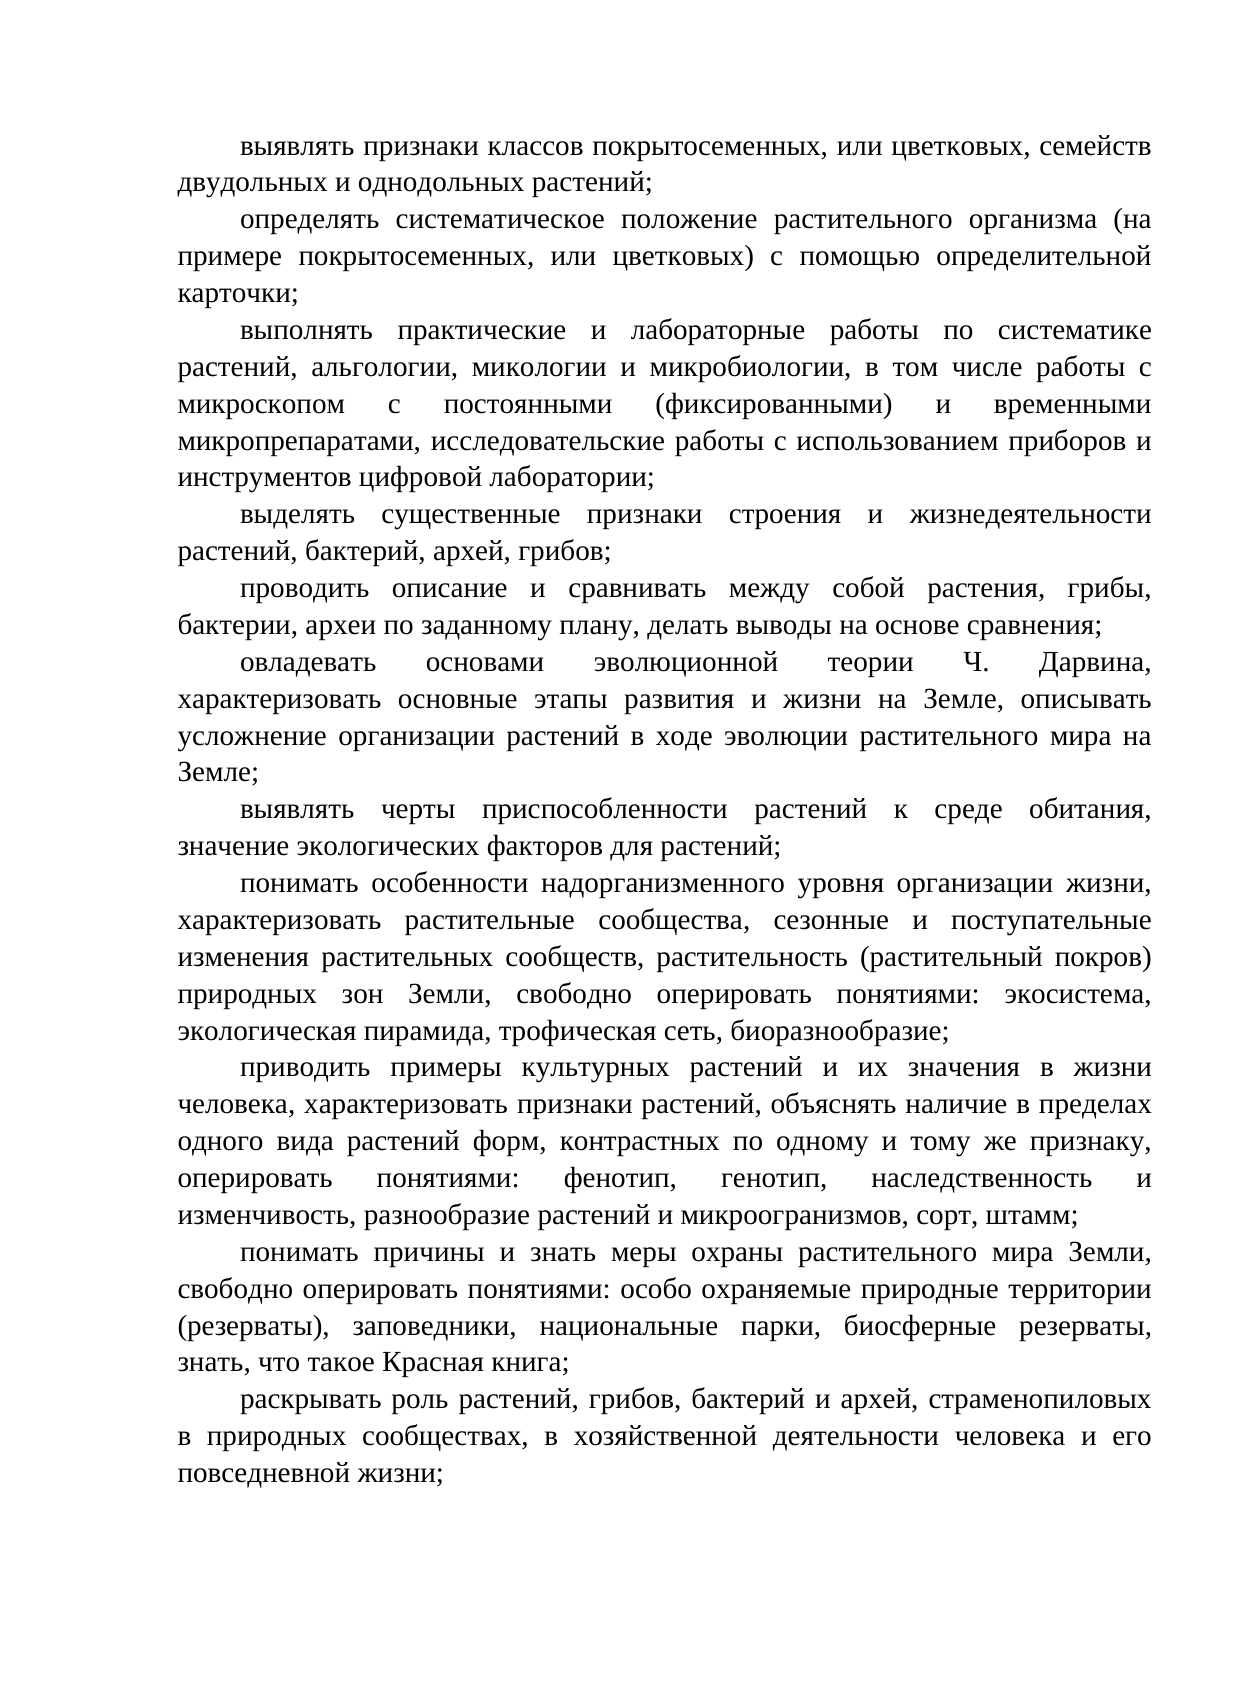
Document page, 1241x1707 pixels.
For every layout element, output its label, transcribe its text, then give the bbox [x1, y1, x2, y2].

text проводить описание и сравнивать между собой растения, грибы, бактерии, археи по заданному плану, делать выводы на основе сравнения; [177, 570, 1152, 641]
text определять систематическое положение растительного организма (на примере покрытосеменных, или цветковых) с помощью определительной карточки; [177, 201, 1152, 309]
text приводить примеры культурных растений и их значения в жизни человека, характеризовать признаки растений, объяснять наличие в пределах одного вида растений форм, контрастных по одному и тому же признаку, оперировать понятиями: фенотип, генотип, наследственность и изменчивость, разнообразие растений и микроогранизмов, сорт, штамм; [177, 1049, 1152, 1231]
text понимать особенности надорганизменного уровня организации жизни, характеризовать растительные сообщества, сезонные и поступательные изменения растительных сообществ, растительность (растительный покров) природных зон Земли, свободно оперировать понятиями: экосистема, экологическая пирамида, трофическая сеть, биоразнообразие; [177, 865, 1152, 1046]
text понимать причины и знать меры охраны растительного мира Земли, свободно оперировать понятиями: особо охраняемые природные территории (резерваты), заповедники, национальные парки, биосферные резерваты, знать, что такое Красная книга; [177, 1234, 1152, 1378]
text выявлять признаки классов покрытосеменных, или цветковых, семейств двудольных и однодольных растений; [177, 128, 1152, 198]
text выделять существенные признаки строения и жизнедеятельности растений, бактерий, архей, грибов; [177, 496, 1152, 567]
text выявлять черты приспособленности растений к среде обитания, значение экологических факторов для растений; [177, 791, 1152, 862]
text овладевать основами эволюционной теории Ч. Дарвина, характеризовать основные этапы развития и жизни на Земле, описывать усложнение организации растений в ходе эволюции растительного мира на Земле; [177, 644, 1152, 788]
text выполнять практические и лабораторные работы по систематике растений, альгологии, микологии и микробиологии, в том числе работы с микроскопом с постоянными (фиксированными) и временными микропрепаратами, исследовательские работы с использованием приборов и инструментов цифровой лаборатории; [177, 312, 1152, 493]
text раскрывать роль растений, грибов, бактерий и архей, страменопиловых в природных сообществах, в хозяйственной деятельности человека и его повседневной жизни; [177, 1381, 1152, 1489]
